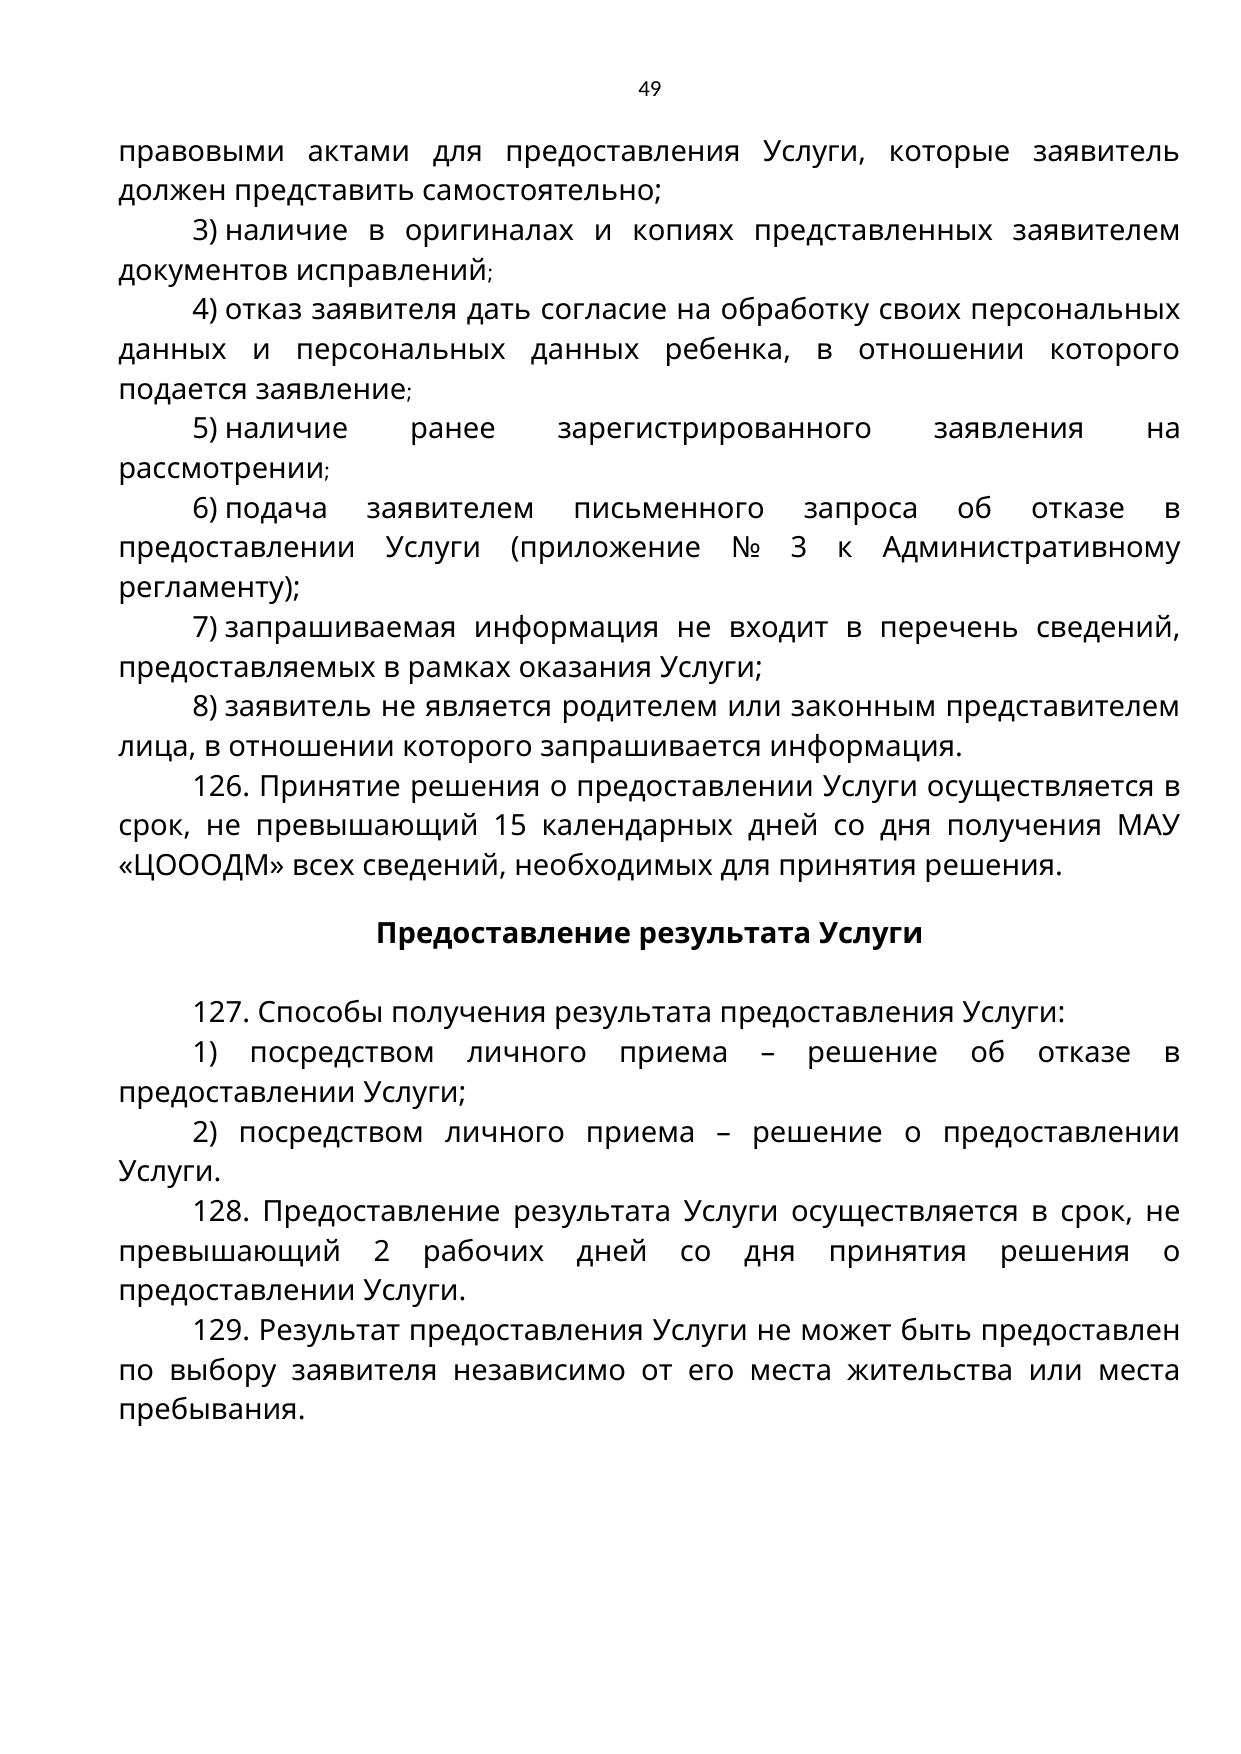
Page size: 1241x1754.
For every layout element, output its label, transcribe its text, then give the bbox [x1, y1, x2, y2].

list подача заявителем письменного запроса об отказе в предоставлении Услуги (приложение № 3 к Административному регламенту); [118, 487, 1181, 606]
text 128. Предоставление результата Услуги осуществляется в срок, не превышающий 2 рабочих дней со дня принятия решения о предоставлении Услуги. [118, 1190, 1181, 1309]
text 129. Результат предоставления Услуги не может быть предоставлен по выбору заявителя независимо от его места жительства или места пребывания. [118, 1309, 1181, 1428]
list заявитель не является родителем или законным представителем лица, в отношении которого запрашивается информация. [118, 686, 1181, 765]
list наличие ранее зарегистрированного заявления на рассмотрении; [118, 408, 1181, 487]
list наличие в оригиналах и копиях представленных заявителем документов исправлений; [118, 209, 1181, 289]
list запрашиваемая информация не входит в перечень сведений, предоставляемых в рамках оказания Услуги; [118, 606, 1181, 686]
text 127. Способы получения результата предоставления Услуги: [118, 992, 1181, 1031]
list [118, 130, 1181, 209]
text 1) посредством личного приема – решение об отказе в предоставлении Услуги; [118, 1031, 1181, 1111]
text 2) посредством личного приема – решение о предоставлении Услуги. [118, 1111, 1181, 1190]
text 126. Принятие решения о предоставлении Услуги осуществляется в срок, не превышающий 15 календарных дней со дня получения МАУ «ЦОООДМ» всех сведений, необходимых для принятия решения. [118, 765, 1181, 884]
text Предоставление результата Услуги [118, 912, 1181, 952]
list отказ заявителя дать согласие на обработку своих персональных данных и персональных данных ребенка, в отношении которого подается заявление; [118, 289, 1181, 408]
